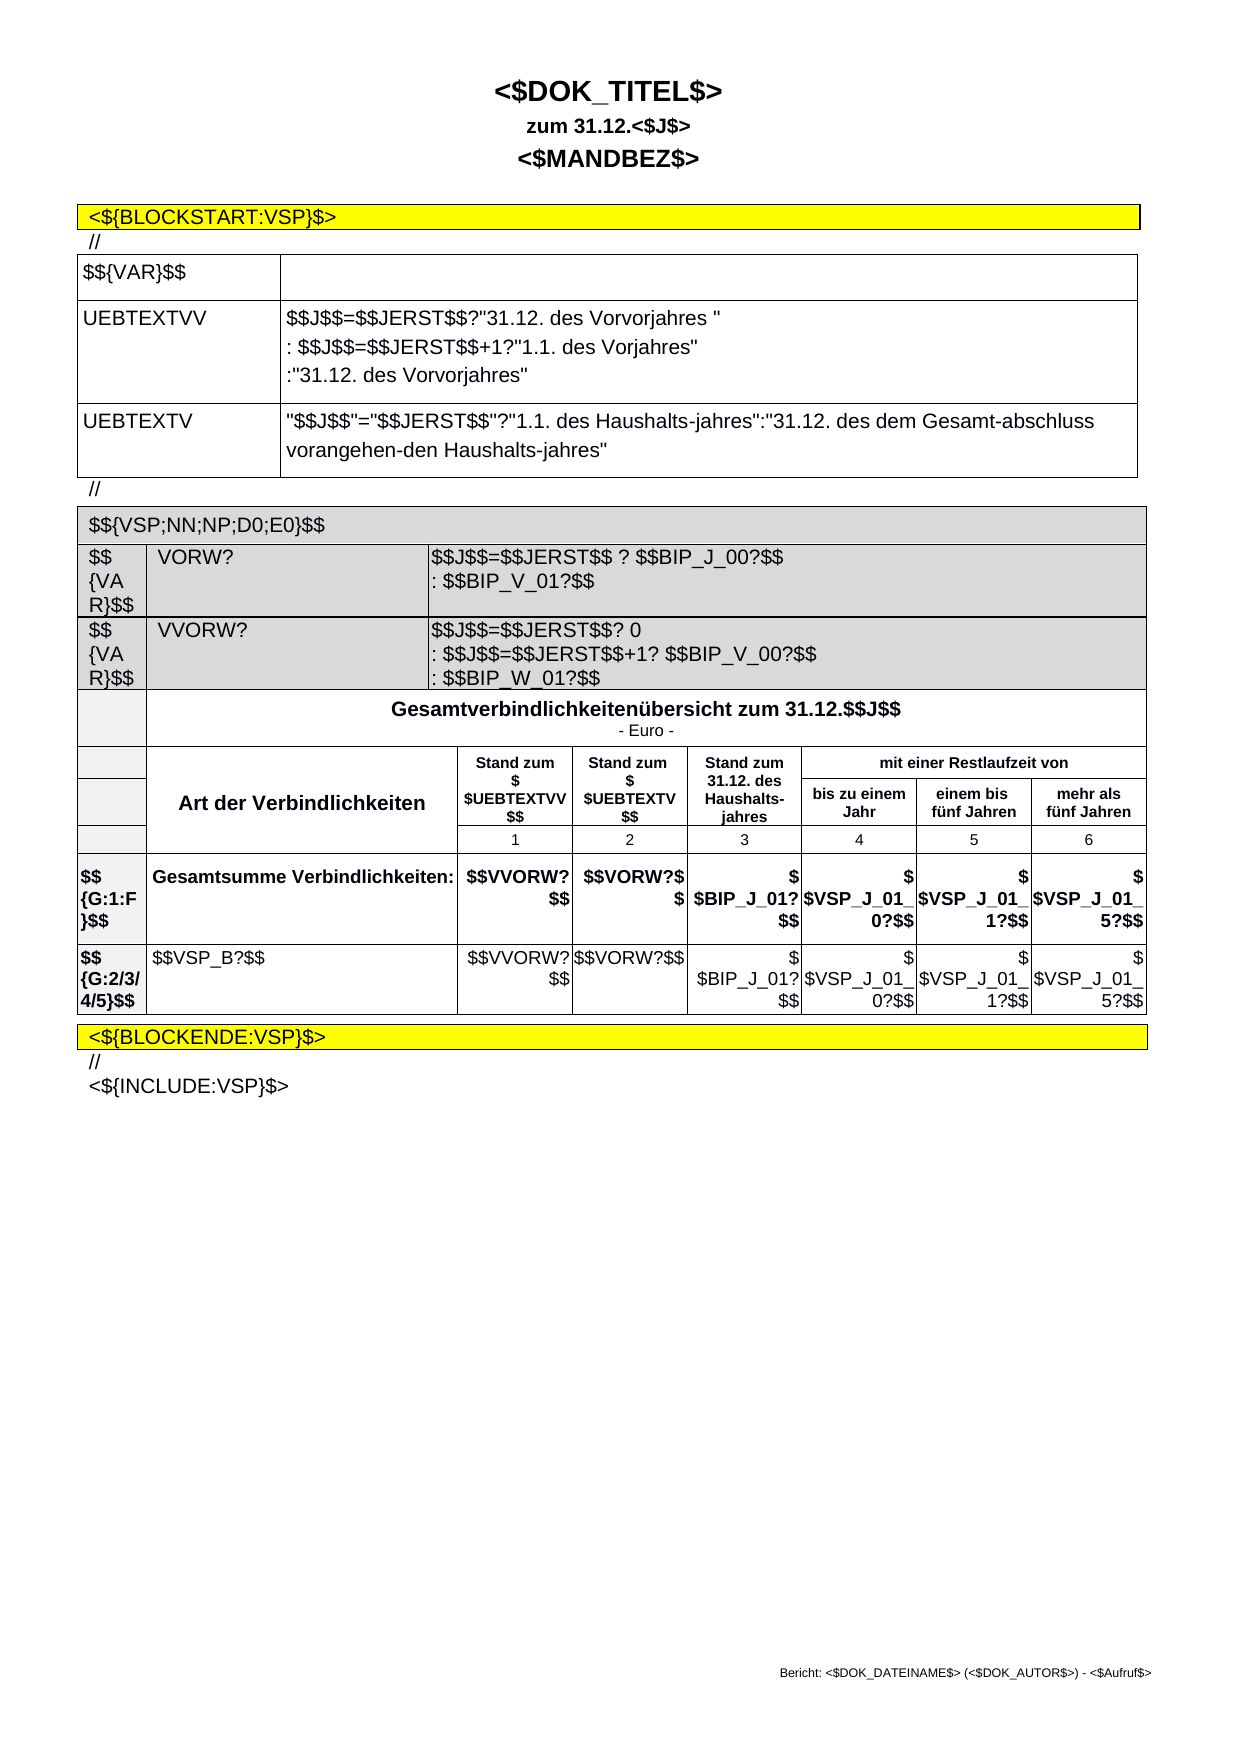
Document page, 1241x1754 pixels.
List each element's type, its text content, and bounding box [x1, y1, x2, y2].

table_cell $$VVORW?$$ [458, 945, 572, 1013]
table_cell 3 [688, 826, 801, 853]
table_cell $$VSP_J_01_0?$$ [802, 854, 916, 943]
text // [89, 230, 1152, 254]
text // [89, 477, 1152, 501]
table_cell mit einer Restlaufzeit von [802, 747, 1146, 778]
table_cell mehr als fünf Jahren [1032, 779, 1146, 825]
table_cell $$VSP_J_01_5?$$ [1032, 854, 1146, 943]
table_cell $${VAR}$$ [78, 545, 146, 616]
table_cell $$BIP_J_01?$$ [688, 945, 801, 1013]
table_cell [78, 826, 146, 853]
table_header $${VSP;NN;NP;D0;E0}$$ [78, 507, 1146, 543]
table_cell einem bis fünf Jahren [917, 779, 1031, 825]
table_cell $${VAR}$$ [78, 618, 146, 689]
table_cell $$VORW?$$ [573, 945, 687, 1013]
table_cell $$VSP_B?$$ [147, 945, 457, 1013]
table_cell 6 [1032, 826, 1146, 853]
text <${INCLUDE:VSP}$> [89, 1074, 1152, 1098]
table_header <${BLOCKENDE:VSP}$> [78, 1025, 1147, 1049]
table_cell "$$J$$"="$$JERST$$"?"1.1. des Haushalts-jahres":"31.12. des dem Gesamt-abschluss vorangehen-den Haushalts-jahres" [281, 404, 1137, 477]
table_cell $$BIP_J_01?$$ [688, 854, 801, 943]
table_cell $$J$$=$$JERST$$?"31.12. des Vorvorjahres " : $$J$$=$$JERST$$+1?"1.1. des Vorjahres" :"31.12. des Vorvorjahres" [281, 301, 1137, 402]
table_cell Stand zum 31.12. des Haushaltsjahres [688, 747, 801, 825]
table_cell [78, 690, 146, 746]
table_cell Gesamtsumme Verbindlichkeiten: [147, 854, 457, 943]
table_cell bis zu einem Jahr [802, 779, 916, 825]
table_cell $${G:1:F}$$ [78, 854, 146, 943]
table_cell $$VVORW?$$ [458, 854, 572, 943]
table_cell Art der Verbindlichkeiten [147, 747, 457, 853]
table_cell $$VSP_J_01_1?$$ [917, 854, 1031, 943]
table_cell 2 [573, 826, 687, 853]
table_cell [78, 747, 146, 778]
table_cell VORW? [147, 545, 428, 616]
table_cell UEBTEXTVV [78, 301, 280, 402]
table_cell Stand zum $$UEBTEXTVV$$ [458, 747, 572, 825]
table_header $${VAR}$$ [78, 255, 280, 299]
table_cell 1 [458, 826, 572, 853]
table_header [281, 255, 1137, 299]
table_cell $$VORW?$$ [573, 854, 687, 943]
table_cell Gesamtverbindlichkeitenübersicht zum 31.12.$$J$$ - Euro - [147, 690, 1146, 746]
table_cell 4 [802, 826, 916, 853]
table_header <${BLOCKSTART:VSP}$> [78, 205, 1139, 229]
table_cell $$J$$=$$JERST$$ ? $$BIP_J_00?$$ : $$BIP_V_01?$$ [429, 545, 1146, 616]
table_cell 5 [917, 826, 1031, 853]
table_cell $$J$$=$$JERST$$? 0 : $$J$$=$$JERST$$+1? $$BIP_V_00?$$ : $$BIP_W_01?$$ [429, 618, 1146, 689]
table_cell UEBTEXTV [78, 404, 280, 477]
table_cell $${G:2/3/4/5}$$ [78, 945, 146, 1013]
table_cell $$VSP_J_01_1?$$ [917, 945, 1031, 1013]
text // [89, 1050, 1152, 1074]
table_cell $$VSP_J_01_0?$$ [802, 945, 916, 1013]
table_cell [78, 779, 146, 825]
table_cell $$VSP_J_01_5?$$ [1032, 945, 1146, 1013]
table_cell Stand zum $$UEBTEXTV$$ [573, 747, 687, 825]
table_cell VVORW? [147, 618, 428, 689]
